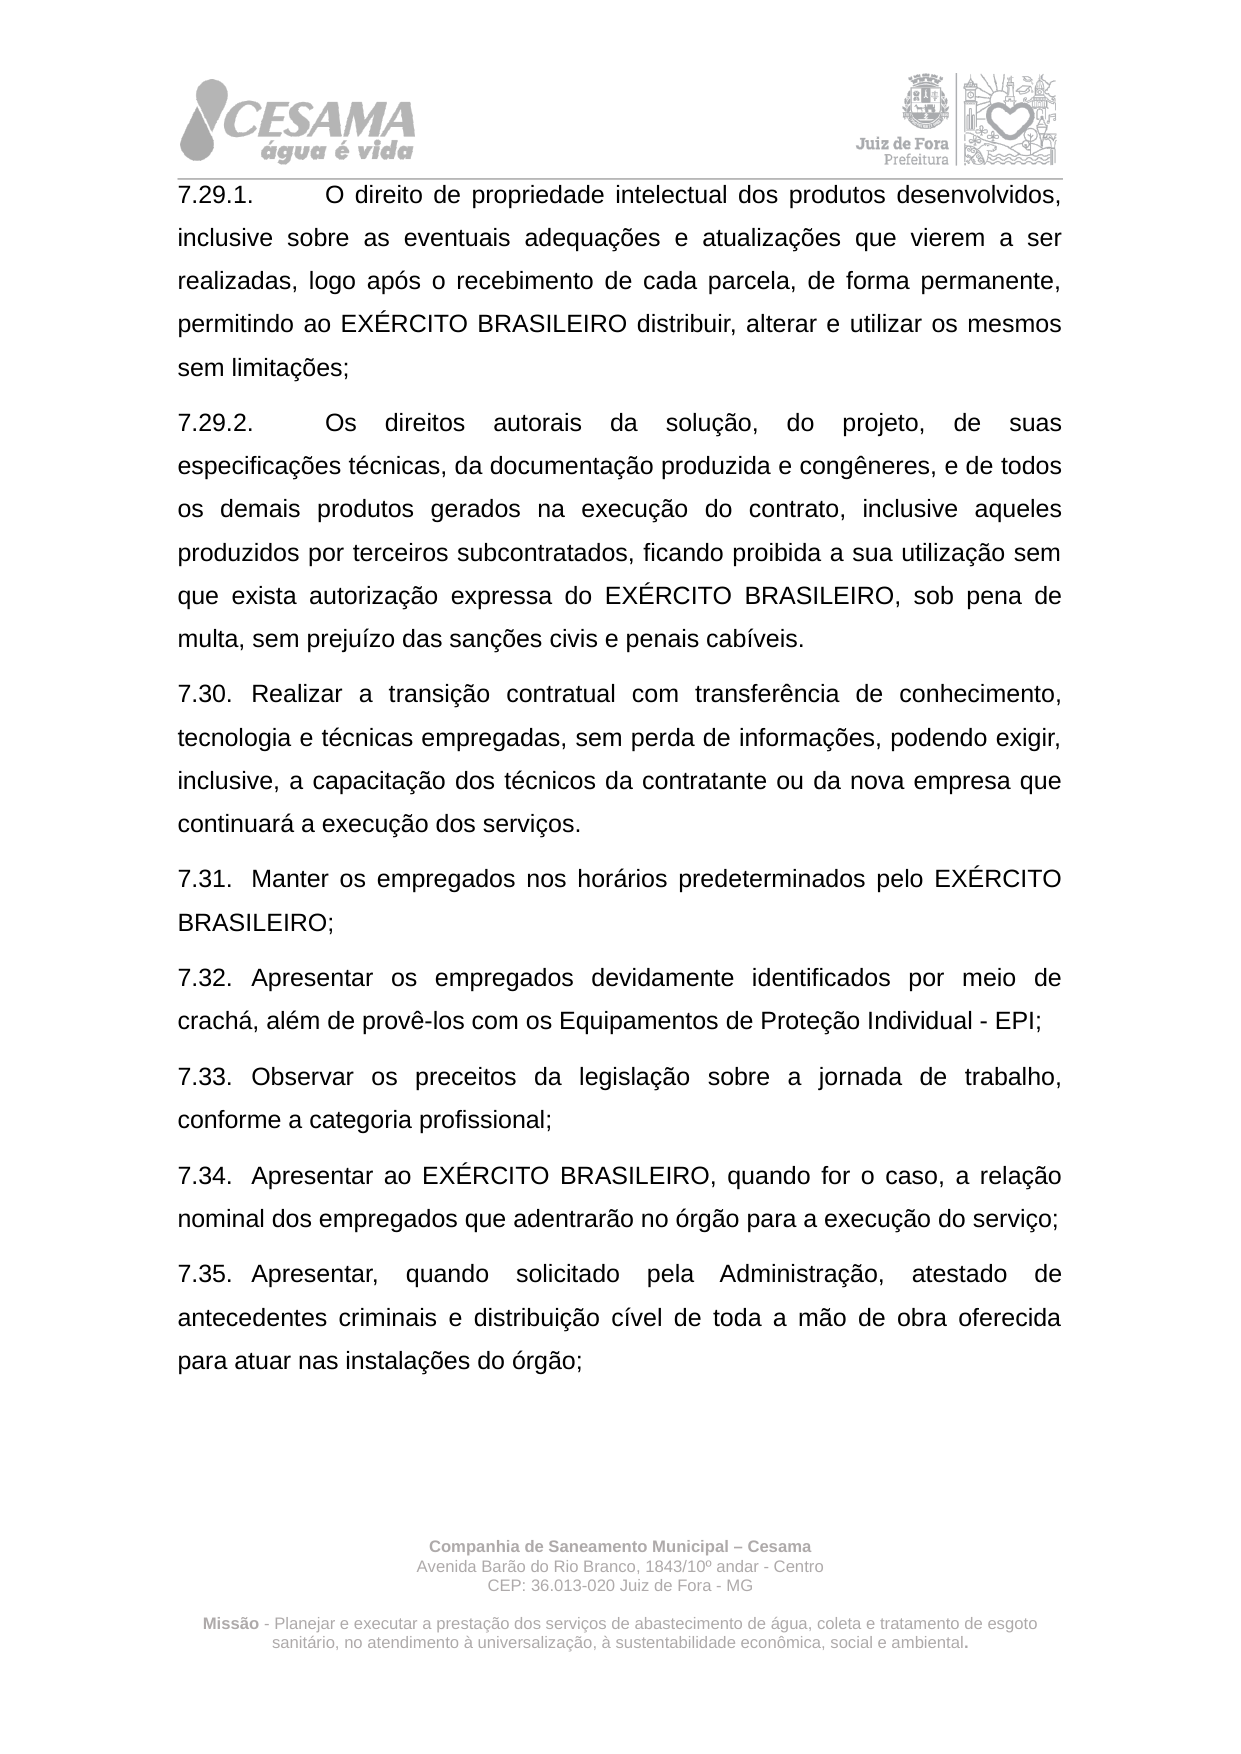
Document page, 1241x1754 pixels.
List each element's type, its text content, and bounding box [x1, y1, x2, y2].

subtitle Apresentar ao EXÉRCITO BRASILEIRO, quando for o caso, a relação nominal dos empregados que adentrarão no órgão para a execução do serviço; [177, 1161, 1063, 1232]
picture [177, 73, 1063, 180]
subtitle Apresentar os empregados devidamente identificados por meio de crachá, além de provê-los com os Equipamentos de Proteção Individual - EPI; [177, 963, 1063, 1035]
subtitle Realizar a transição contratual com transferência de conhecimento, tecnologia e técnicas empregadas, sem perda de informações, podendo exigir, inclusive, a capacitação dos técnicos da contratante ou da nova empresa que continuará a execução dos serviços. [177, 679, 1063, 837]
subtitle Os direitos autorais da solução, do projeto, de suas especificações técnicas, da documentação produzida e congêneres, e de todos os demais produtos gerados na execução do contrato, inclusive aqueles produzidos por terceiros subcontratados, ficando proibida a sua utilização sem que exista autorização expressa do EXÉRCITO BRASILEIRO, sob pena de multa, sem prejuízo das sanções civis e penais cabíveis. [177, 408, 1063, 652]
subtitle Manter os empregados nos horários predeterminados pelo EXÉRCITO BRASILEIRO; [177, 864, 1063, 936]
subtitle Apresentar, quando solicitado pela Administração, atestado de antecedentes criminais e distribuição cível de toda a mão de obra oferecida para atuar nas instalações do órgão; [177, 1259, 1063, 1374]
subtitle Observar os preceitos da legislação sobre a jornada de trabalho, conforme a categoria profissional; [177, 1062, 1063, 1134]
subtitle O direito de propriedade intelectual dos produtos desenvolvidos, inclusive sobre as eventuais adequações e atualizações que vierem a ser realizadas, logo após o recebimento de cada parcela, de forma permanente, permitindo ao EXÉRCITO BRASILEIRO distribuir, alterar e utilizar os mesmos sem limitações; [177, 180, 1063, 381]
